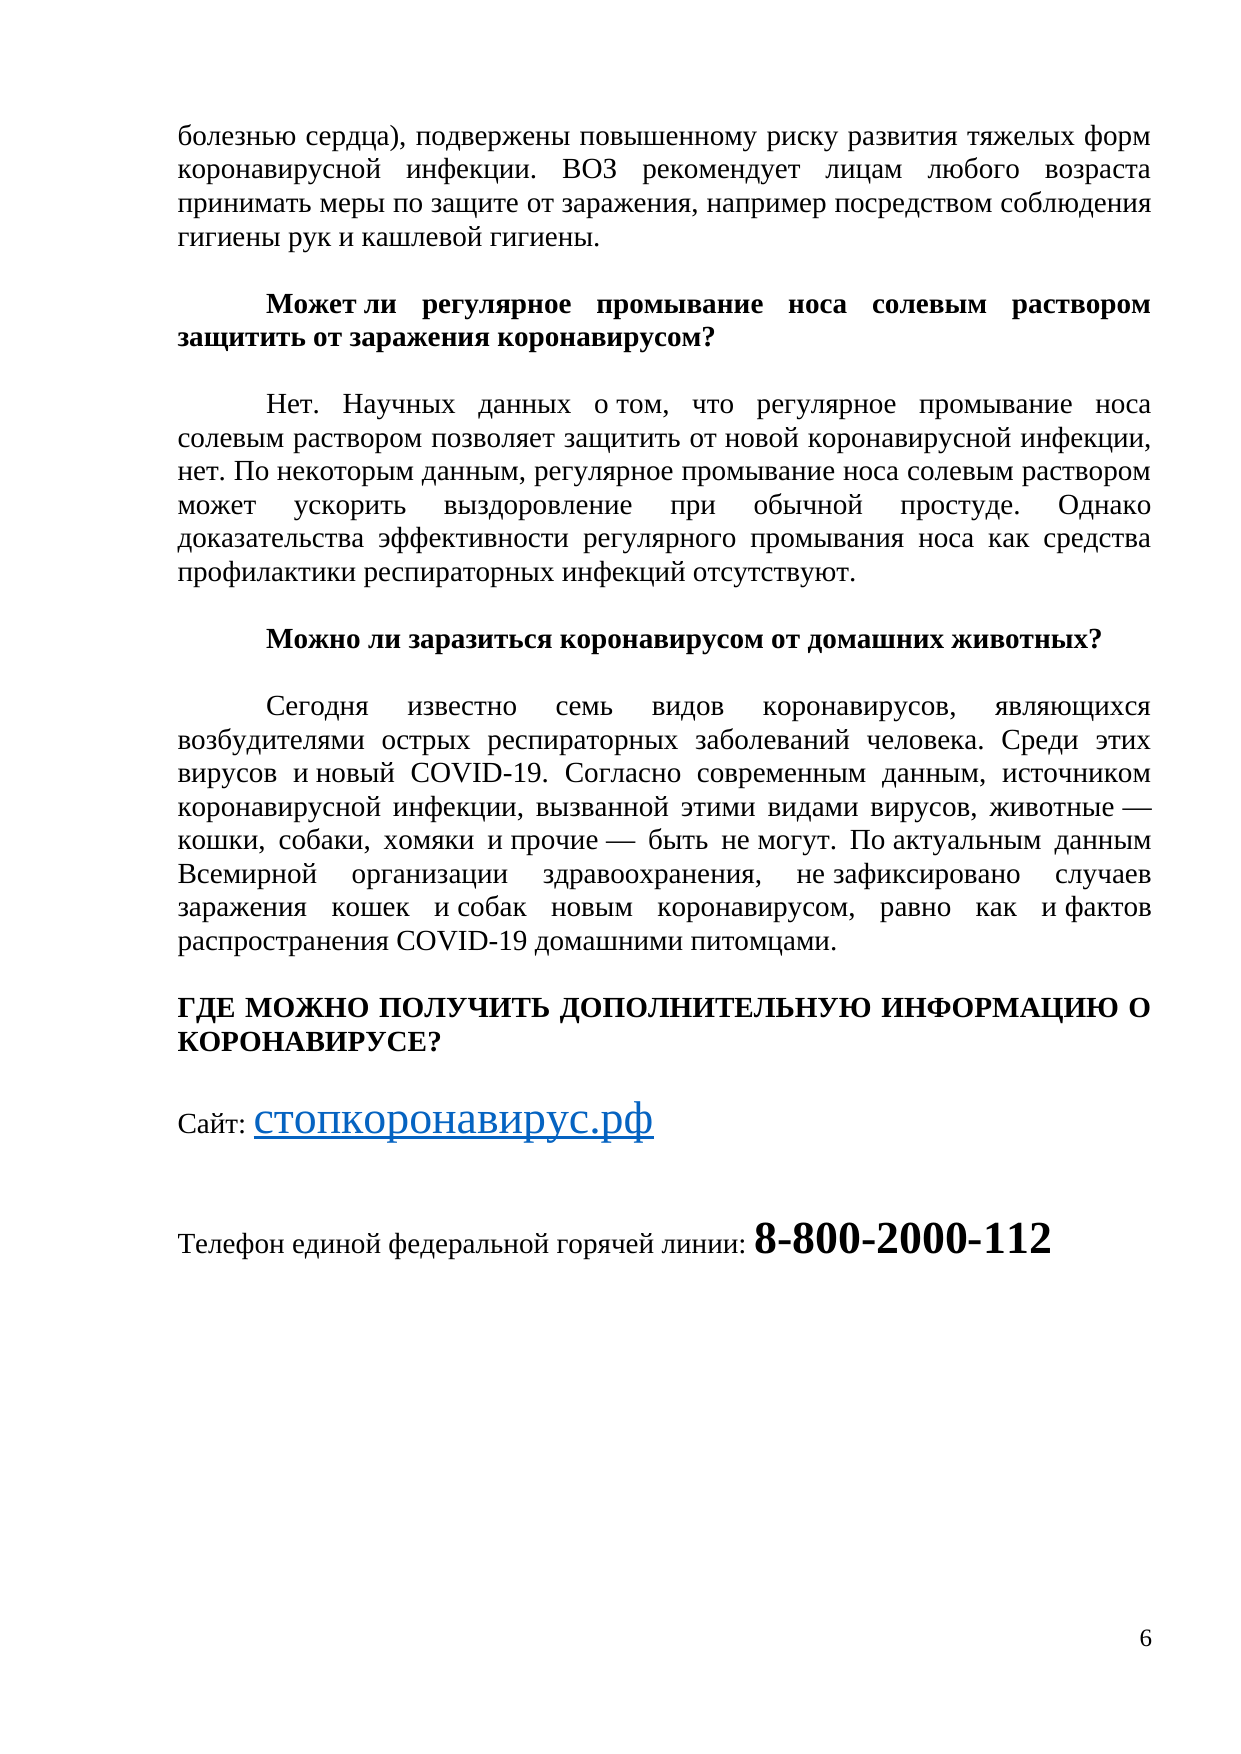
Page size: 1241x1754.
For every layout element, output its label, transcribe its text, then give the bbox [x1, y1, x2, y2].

text Сайт: стопкоронавирус.рф [177, 1091, 1152, 1143]
text Телефон единой федеральной горячей линии: 8-800-2000-112 [177, 1211, 1152, 1263]
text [177, 118, 1152, 252]
text Нет. Научных данных о том, что регулярное промывание носа солевым раствором позволяет защитить от новой коронавирусной инфекции, нет. По некоторым данным, регулярное промывание носа солевым раствором может ускорить выздоровление при обычной простуде. Однако доказательства эффективности регулярного промывания носа как средства профилактики респираторных инфекций отсутствуют. [177, 386, 1152, 588]
text Может ли регулярное промывание носа солевым раствором защитить от заражения коронавирусом? [177, 286, 1152, 353]
text ГДЕ МОЖНО ПОЛУЧИТЬ ДОПОЛНИТЕЛЬНУЮ ИНФОРМАЦИЮ О КОРОНАВИРУСЕ? [177, 990, 1152, 1057]
text Можно ли заразиться коронавирусом от домашних животных? [177, 621, 1152, 655]
text Сегодня известно семь видов коронавирусов, являющихся возбудителями острых респираторных заболеваний человека. Среди этих вирусов и новый COVID-19. Согласно современным данным, источником коронавирусной инфекции, вызванной этими видами вирусов, животные — кошки, собаки, хомяки и прочие — быть не могут. По актуальным данным Всемирной организации здравоохранения, не зафиксировано случаев заражения кошек и собак новым коронавирусом, равно как и фактов распространения COVID-19 домашними питомцами. [177, 688, 1152, 957]
